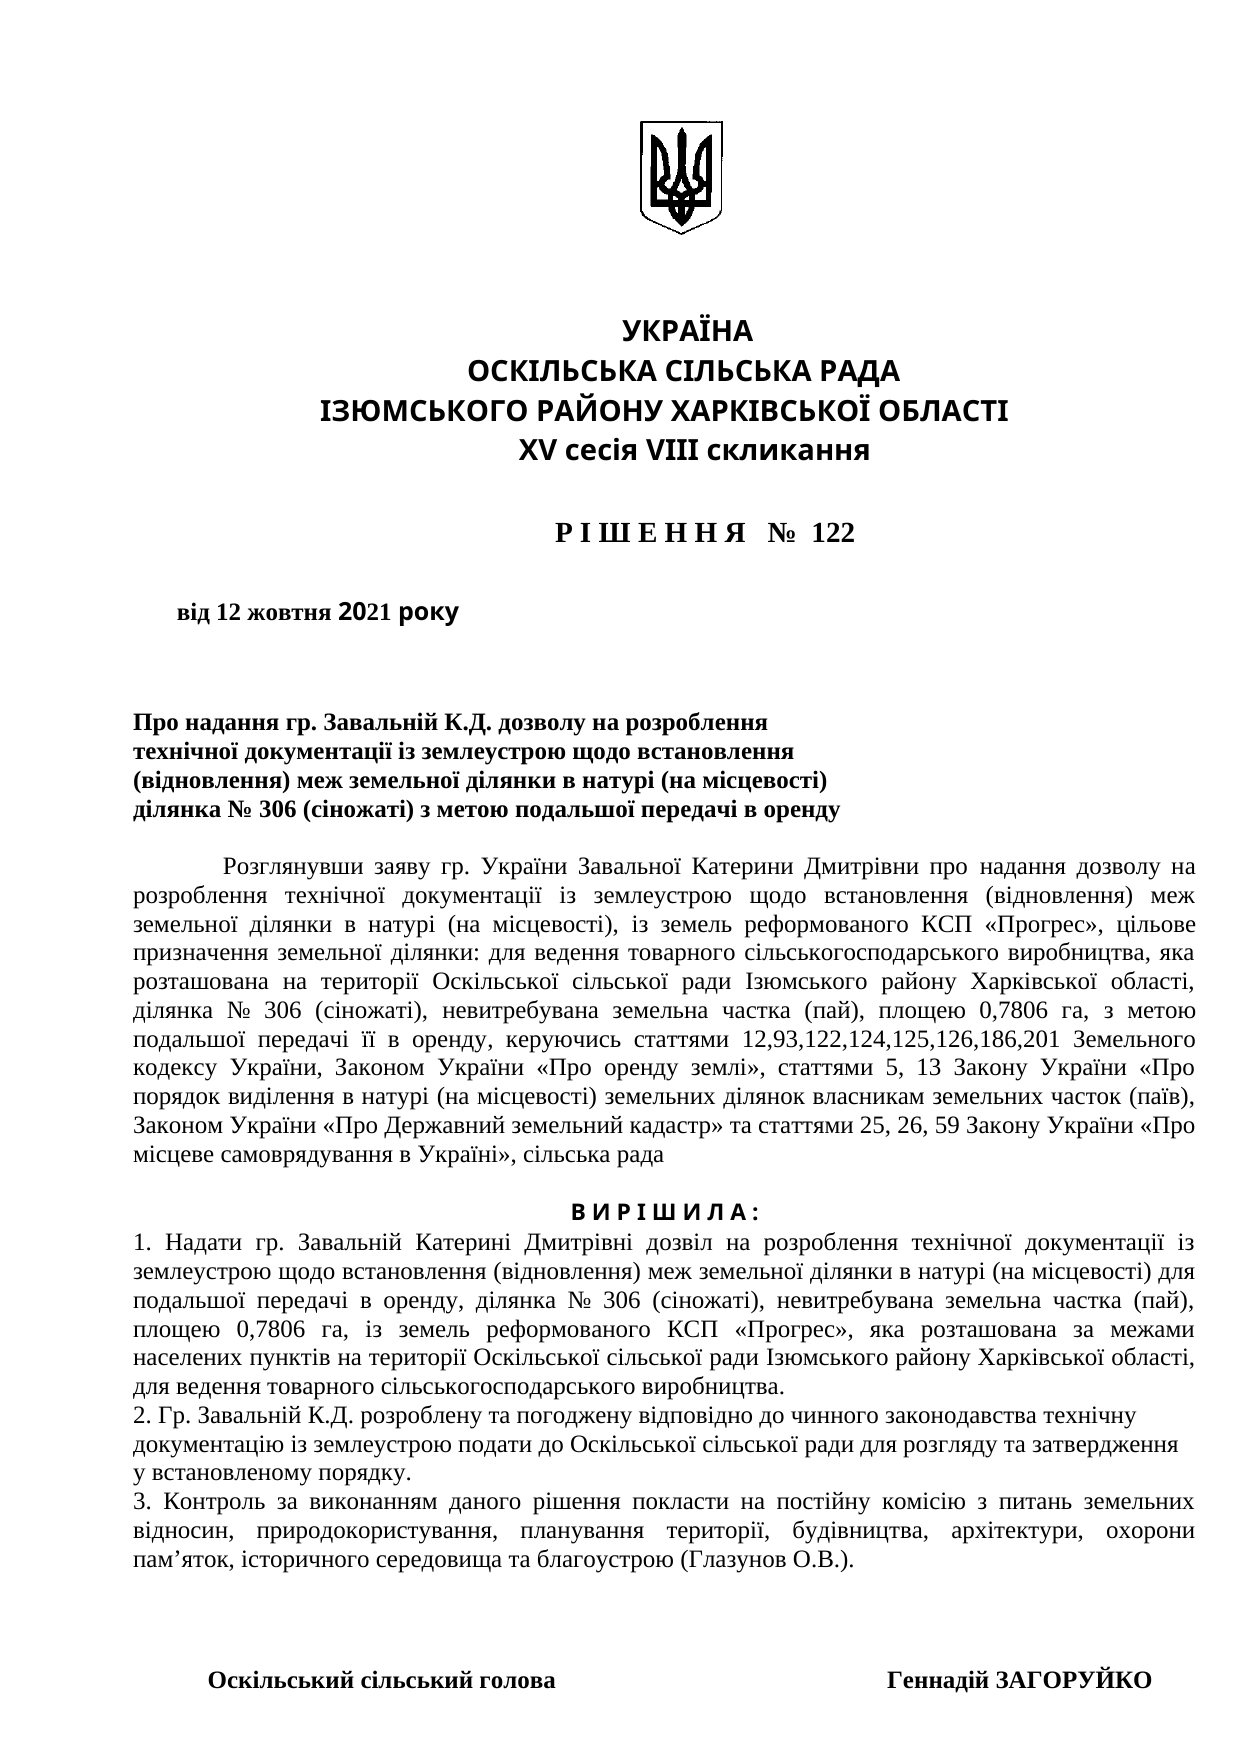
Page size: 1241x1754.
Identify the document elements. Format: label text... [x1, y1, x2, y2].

text (відновлення) меж земельної ділянки в натурі (на місцевості) [133, 765, 1196, 794]
text 1. Надати гр. Завальній Катерині Дмитрівні дозвіл на розроблення технічної документації із землеустрою щодо встановлення (відновлення) меж земельної ділянки в натурі (на місцевості) для подальшої передачі в оренду, ділянка № 306 (сіножаті), невитребувана земельна частка (пай), площею 0,7806 га, із земель реформованого КСП «Прогрес», яка розташована за межами населених пунктів на території Оскільської сільської ради Ізюмського району Харківської області, для ведення товарного сільськогосподарського виробництва. [133, 1227, 1196, 1400]
text Р І Ш Е Н Н Я № 122 [183, 515, 1196, 548]
text XV сесія VІІІ скликання [133, 429, 1196, 469]
text ІЗЮМСЬКОГО РАЙОНУ ХАРКІВСЬКОЇ ОБЛАСТІ [133, 390, 1196, 429]
text від 12 жовтня 2021 року [133, 594, 1196, 628]
text ділянка № 306 (сіножаті) з метою подальшої передачі в оренду [133, 794, 1196, 822]
text Про надання гр. Завальній К.Д. дозволу на розроблення [133, 707, 1196, 736]
text УКРАЇНА [133, 310, 1196, 350]
table_header [144, 118, 1163, 310]
text В И Р І Ш И Л А : [133, 1196, 1196, 1227]
text 3. Контроль за виконанням даного рішення покласти на постійну комісію з питань земельних відносин, природокористування, планування території, будівництва, архітектури, охорони пам’яток, історичного середовища та благоустрою (Глазунов О.В.). [133, 1486, 1196, 1572]
text 2. Гр. Завальній К.Д. розроблену та погоджену відповідно до чинного законодавства технічну документацію із землеустрою подати до Оскільської сільської ради для розгляду та затвердження у встановленому порядку. [133, 1400, 1196, 1486]
text Розглянувши заяву гр. України Завальної Катерини Дмитрівни про надання дозволу на розроблення технічної документації із землеустрою щодо встановлення (відновлення) меж земельної ділянки в натурі (на місцевості), із земель реформованого КСП «Прогрес», цільове призначення земельної ділянки: для ведення товарного сільськогосподарського виробництва, яка розташована на території Оскільської сільської ради Ізюмського району Харківської області, ділянка № 306 (сіножаті), невитребувана земельна частка (пай), площею 0,7806 га, з метою подальшої передачі її в оренду, керуючись статтями 12,93,122,124,125,126,186,201 Земельного кодексу України, Законом України «Про оренду землі», статтями 5, 13 Закону України «Про порядок виділення в натурі (на місцевості) земельних ділянок власникам земельних часток (паїв), Законом України «Про Державний земельний кадастр» та статтями 25, 26, 59 Закону України «Про місцеве самоврядування в Україні», сільська рада [133, 851, 1196, 1167]
text ОСКІЛЬСЬКА СІЛЬСЬКА РАДА [133, 350, 1196, 390]
text Оскільський сільський голова Геннадій ЗАГОРУЙКО [133, 1665, 1196, 1693]
text технічної документації із землеустрою щодо встановлення [133, 736, 1196, 765]
